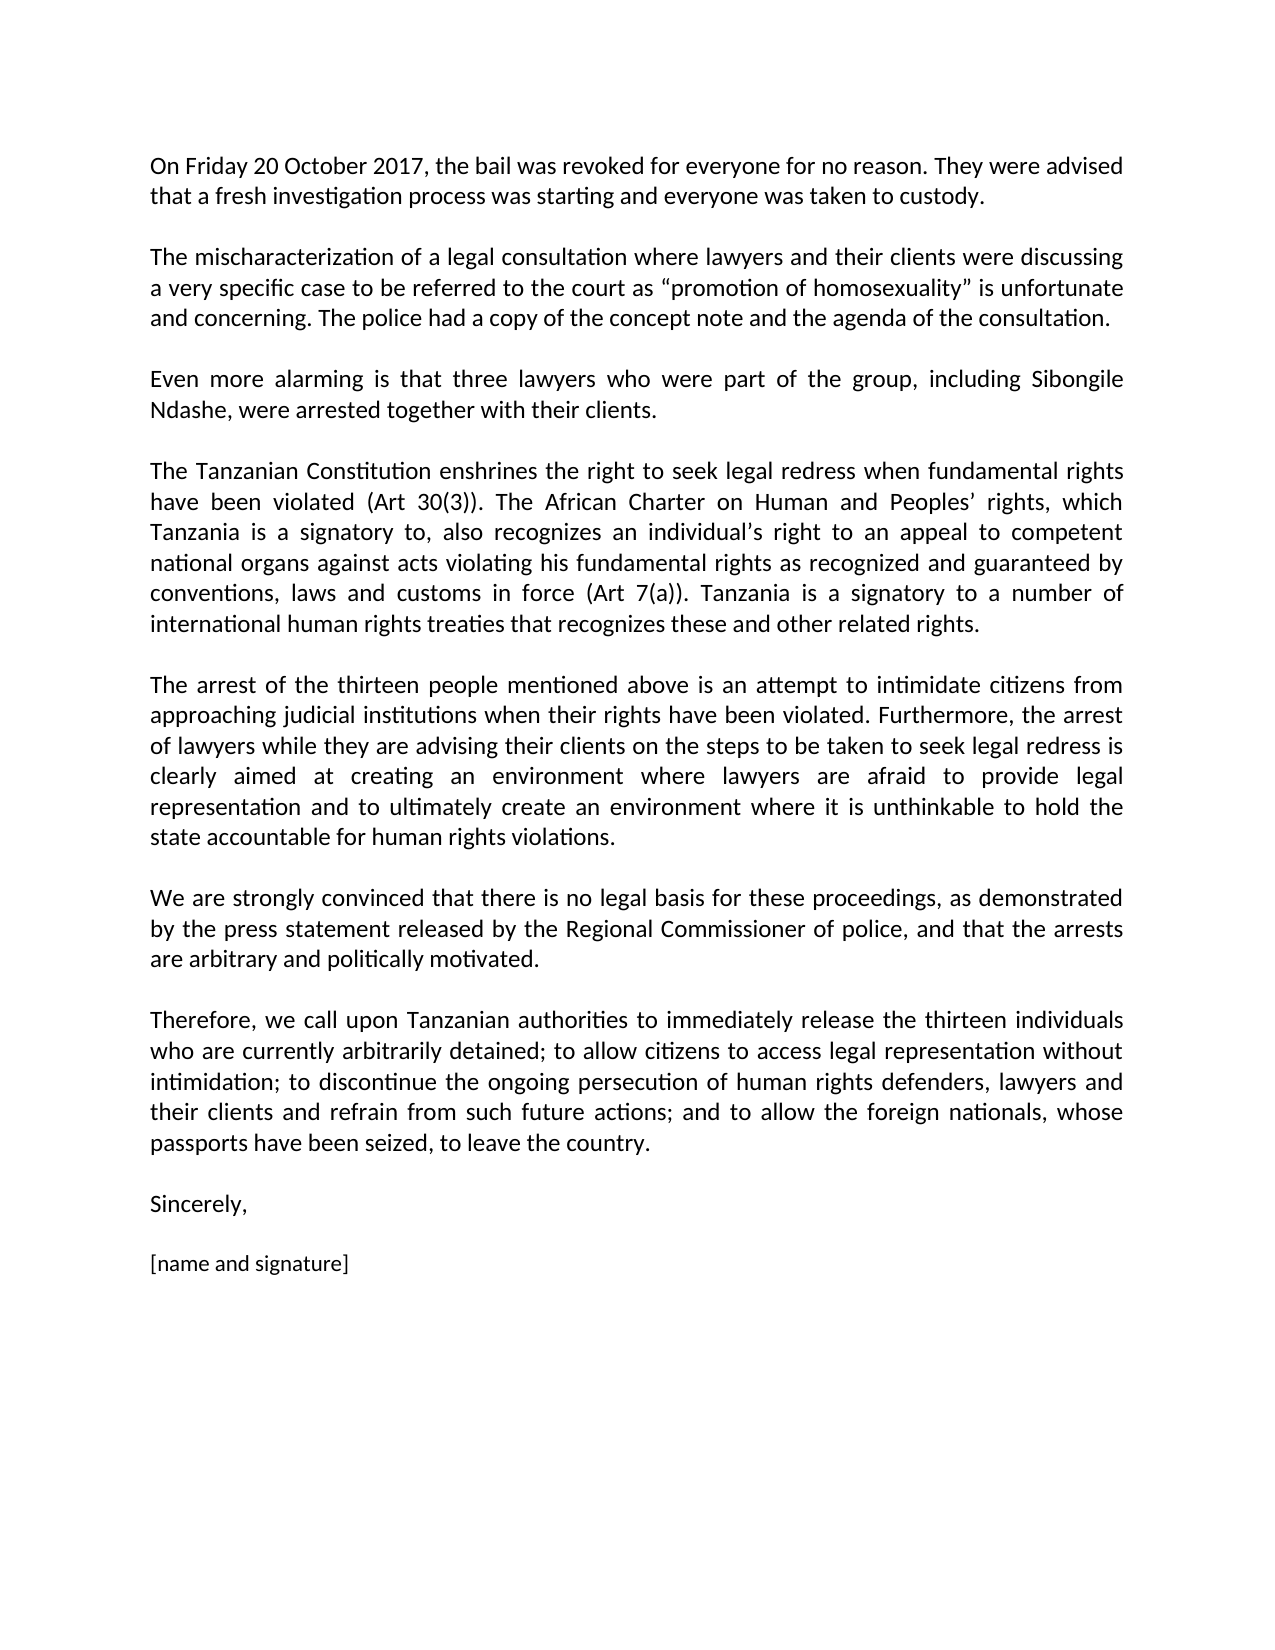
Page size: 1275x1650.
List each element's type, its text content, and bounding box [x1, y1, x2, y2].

text The arrest of the thirteen people mentioned above is an attempt to intimidate citizens from approaching judicial institutions when their rights have been violated. Furthermore, the arrest of lawyers while they are advising their clients on the steps to be taken to seek legal redress is clearly aimed at creating an environment where lawyers are afraid to provide legal representation and to ultimately create an environment where it is unthinkable to hold the state accountable for human rights violations. [150, 669, 1125, 852]
text We are strongly convinced that there is no legal basis for these proceedings, as demonstrated by the press statement released by the Regional Commissioner of police, and that the arrests are arbitrary and politically motivated. [150, 882, 1125, 974]
text The mischaracterization of a legal consultation where lawyers and their clients were discussing a very specific case to be referred to the court as “promotion of homosexuality” is unfortunate and concerning. The police had a copy of the concept note and the agenda of the consultation. [150, 242, 1125, 333]
text Even more alarming is that three lawyers who were part of the group, including Sibongile Ndashe, were arrested together with their clients. [150, 364, 1125, 425]
text [name and signature] [150, 1249, 1125, 1277]
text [150, 150, 1125, 211]
text Therefore, we call upon Tanzanian authorities to immediately release the thirteen individuals who are currently arbitrarily detained; to allow citizens to access legal representation without intimidation; to discontinue the ongoing persecution of human rights defenders, lawyers and their clients and refrain from such future actions; and to allow the foreign nationals, whose passports have been seized, to leave the country. [150, 1004, 1125, 1157]
text The Tanzanian Constitution enshrines the right to seek legal redress when fundamental rights have been violated (Art 30(3)). The African Charter on Human and Peoples’ rights, which Tanzania is a signatory to, also recognizes an individual’s right to an appeal to competent national organs against acts violating his fundamental rights as recognized and guaranteed by conventions, laws and customs in force (Art 7(a)). Tanzania is a signatory to a number of international human rights treaties that recognizes these and other related rights. [150, 425, 1125, 638]
text Sincerely, [150, 1188, 1125, 1218]
